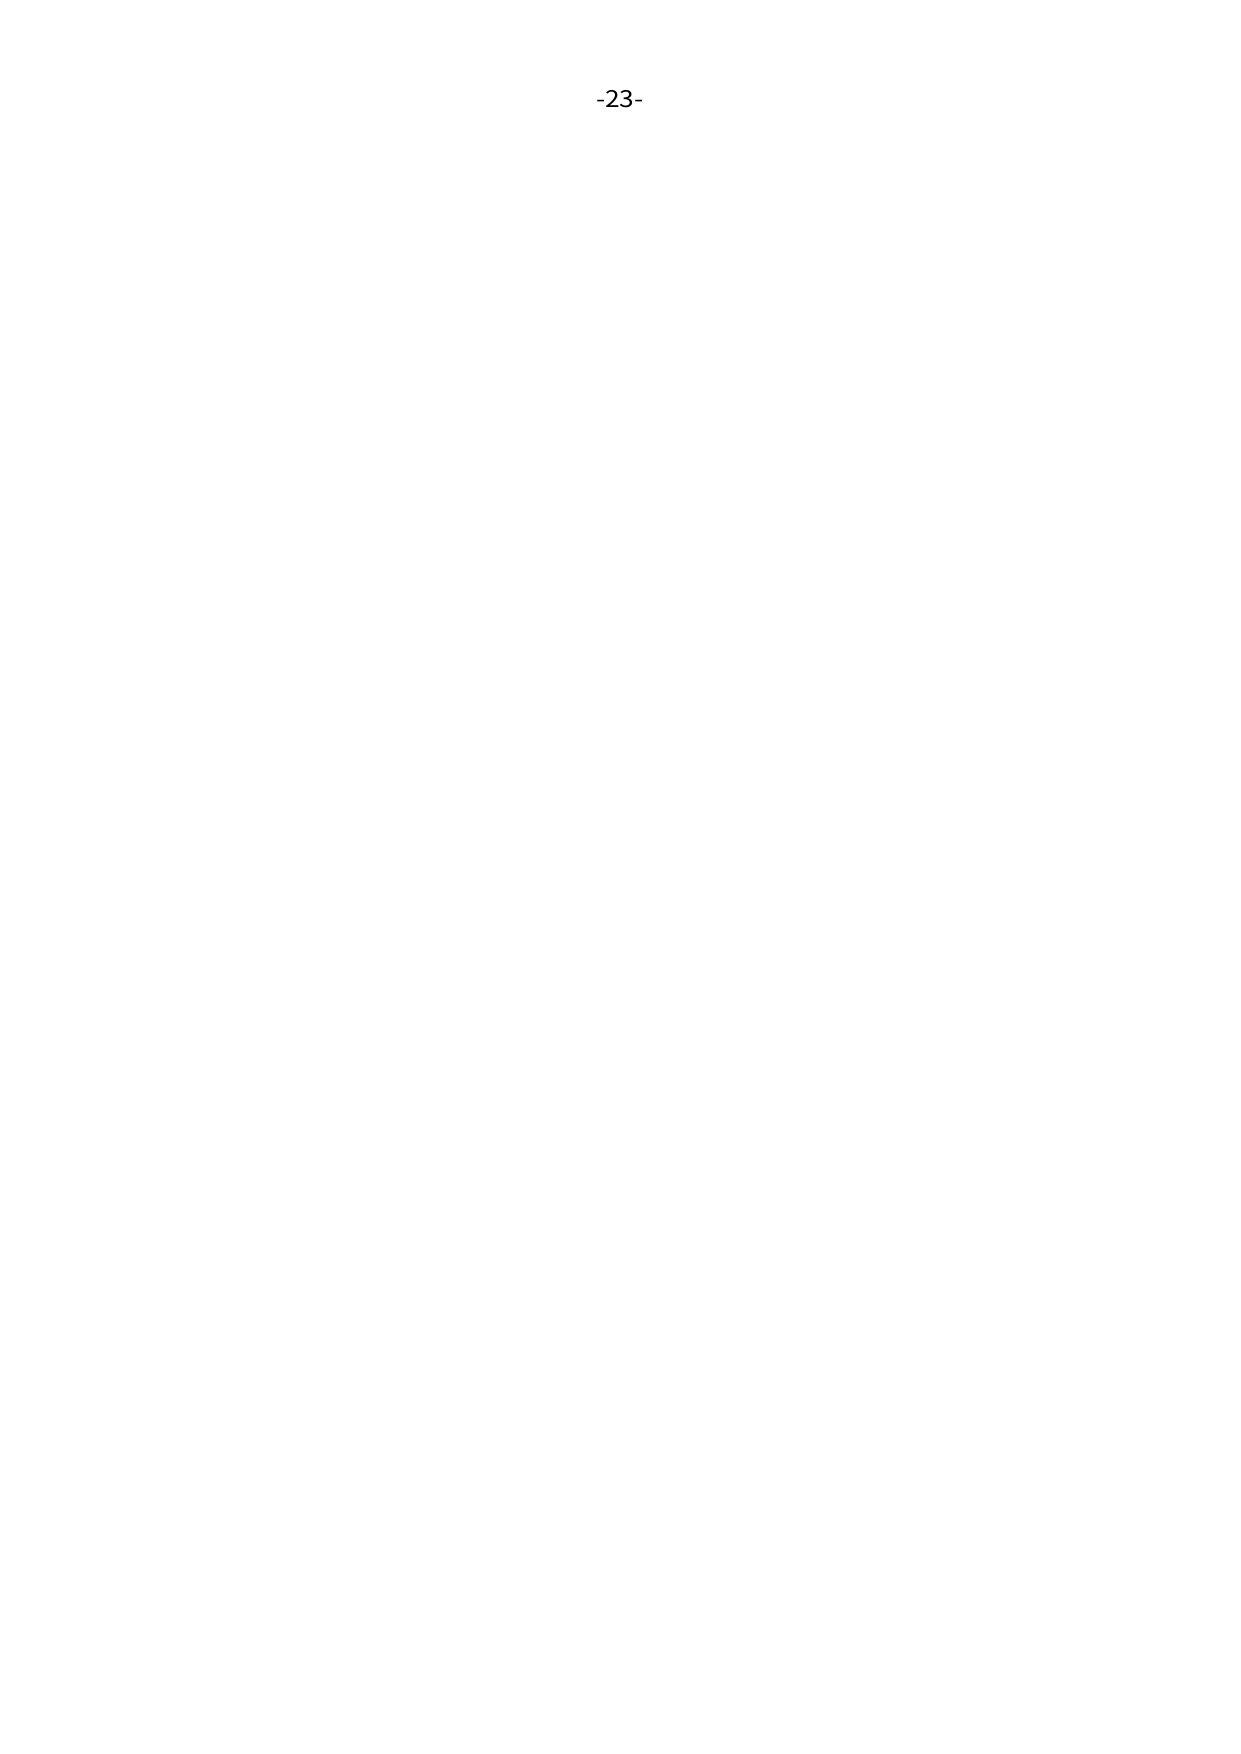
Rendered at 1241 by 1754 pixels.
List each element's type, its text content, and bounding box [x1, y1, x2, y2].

text -23- [594, 81, 645, 114]
